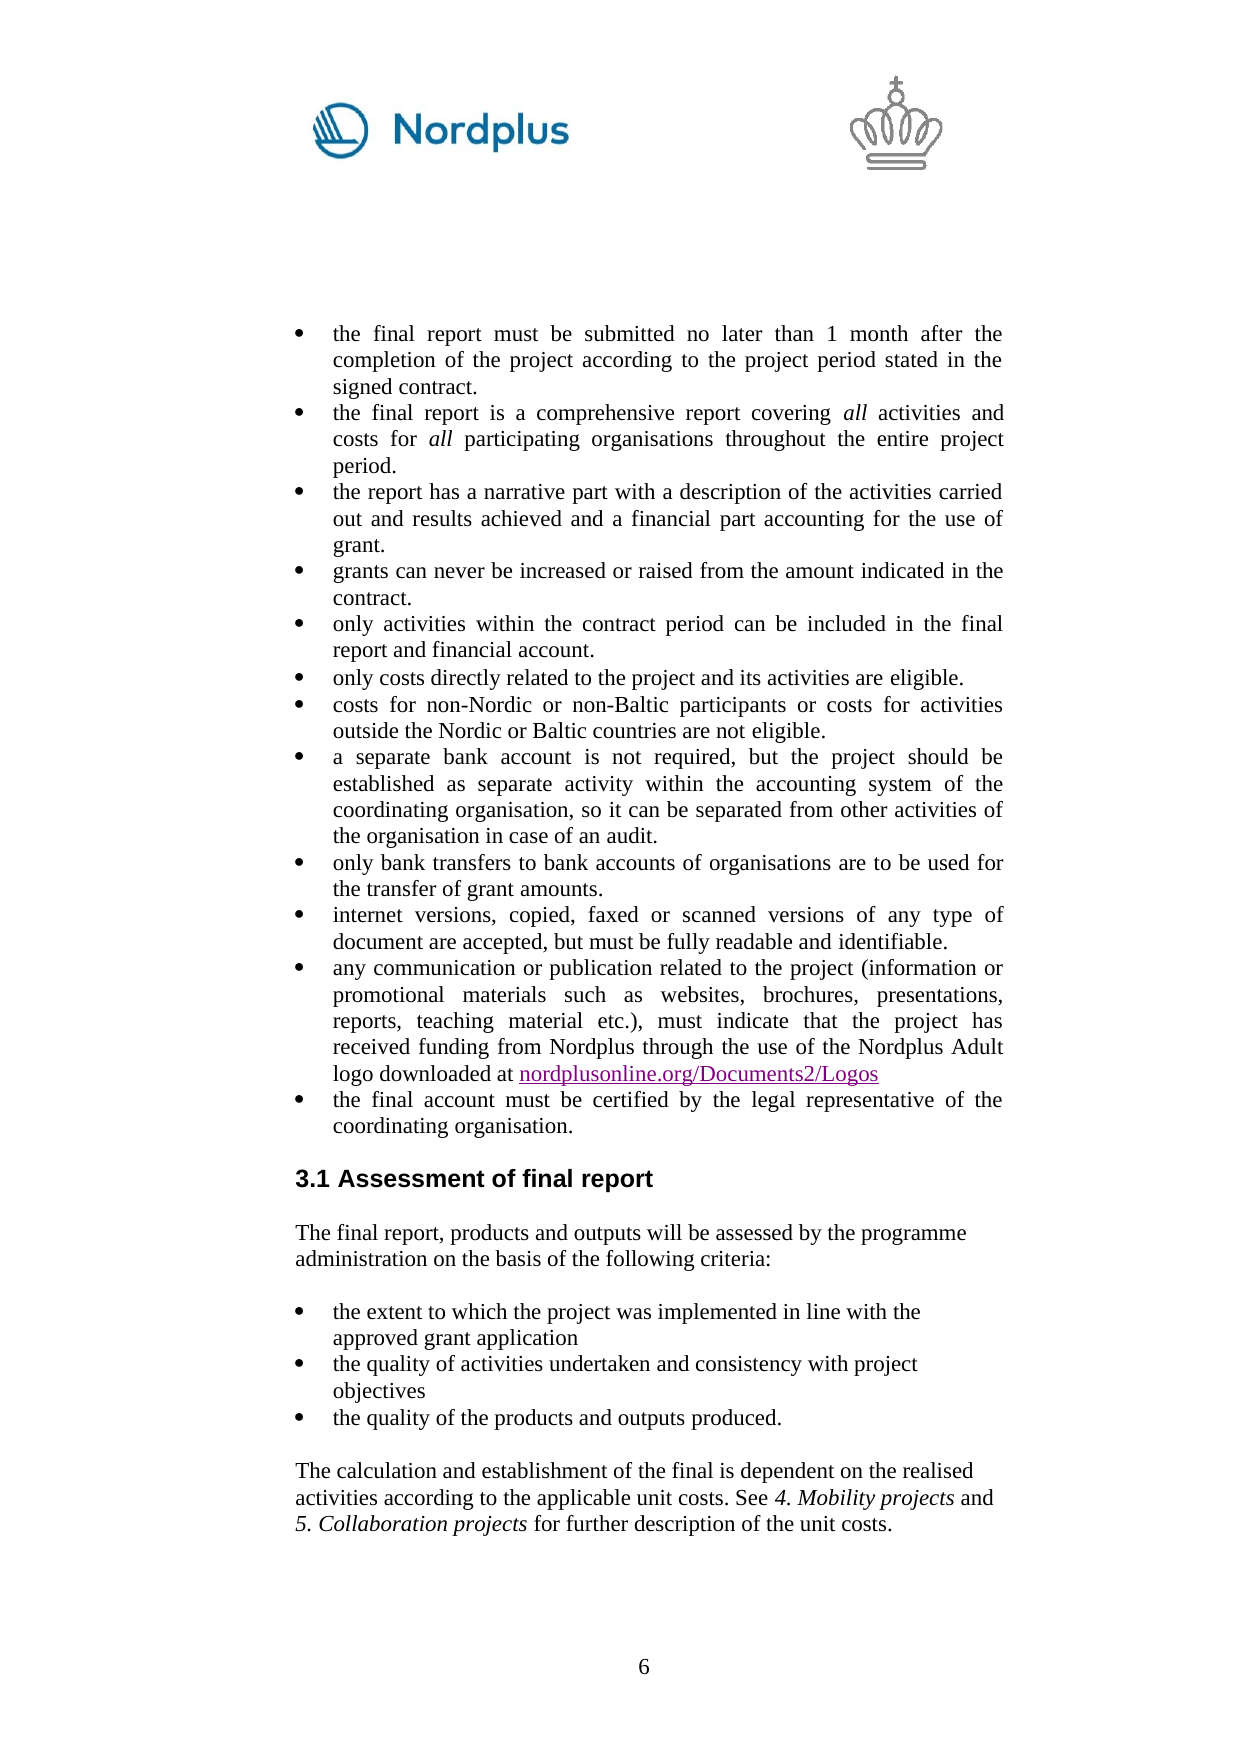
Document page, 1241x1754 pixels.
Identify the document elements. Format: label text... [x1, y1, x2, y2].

text The final report, products and outputs will be assessed by the programme administration on the basis of the following criteria: [295, 1219, 969, 1271]
list grants can never be increased or raised from the amount indicated in the contract. [295, 557, 1004, 610]
list only costs directly related to the project and its activities are eligible. [295, 663, 1065, 691]
list the report has a narrative part with a description of the activities carried out and results achieved and a financial part accounting for the use of grant. [295, 478, 1004, 557]
picture [306, 91, 573, 166]
list costs for non-Nordic or non-Baltic participants or costs for activities outside the Nordic or Baltic countries are not eligible. [295, 691, 1004, 743]
text 5. Collaboration projects for further description of the unit costs. [295, 1510, 1065, 1537]
text The calculation and establishment of the final is dependent on the realised activities according to the applicable unit costs. See 4. Mobility projects and [295, 1457, 999, 1510]
list the quality of the products and outputs produced. [295, 1403, 1065, 1431]
list only bank transfers to bank accounts of organisations are to be used for the transfer of grant amounts. [295, 849, 1004, 902]
list only activities within the contract period can be included in the final report and financial account. [295, 610, 1004, 663]
list Assessment of final report [295, 1164, 1065, 1193]
list any communication or publication related to the project (information or promotional materials such as websites, brochures, presentations, reports, teaching material etc.), must indicate that the project has received funding from Nordplus through the use of the Nordplus Adult logo downloaded at nordplusonline.org/Documents2/Logos [295, 954, 1004, 1086]
list internet versions, copied, faxed or scanned versions of any type of document are accepted, but must be fully readable and identifiable. [295, 902, 1004, 954]
list the final account must be certified by the legal representative of the coordinating organisation. [295, 1086, 1004, 1139]
list the extent to which the project was implemented in line with the approved grant application [295, 1298, 922, 1350]
list the quality of activities undertaken and consistency with project objectives [295, 1351, 918, 1403]
list the final report must be submitted no later than 1 month after the completion of the project according to the project period stated in the signed contract. [295, 320, 1004, 399]
picture [849, 75, 943, 170]
list a separate bank account is not required, but the project should be established as separate activity within the accounting system of the coordinating organisation, so it can be separated from other activities of the organisation in case of an audit. [295, 743, 1004, 849]
list the final report is a comprehensive report covering all activities and costs for all participating organisations throughout the entire project period. [295, 399, 1004, 478]
